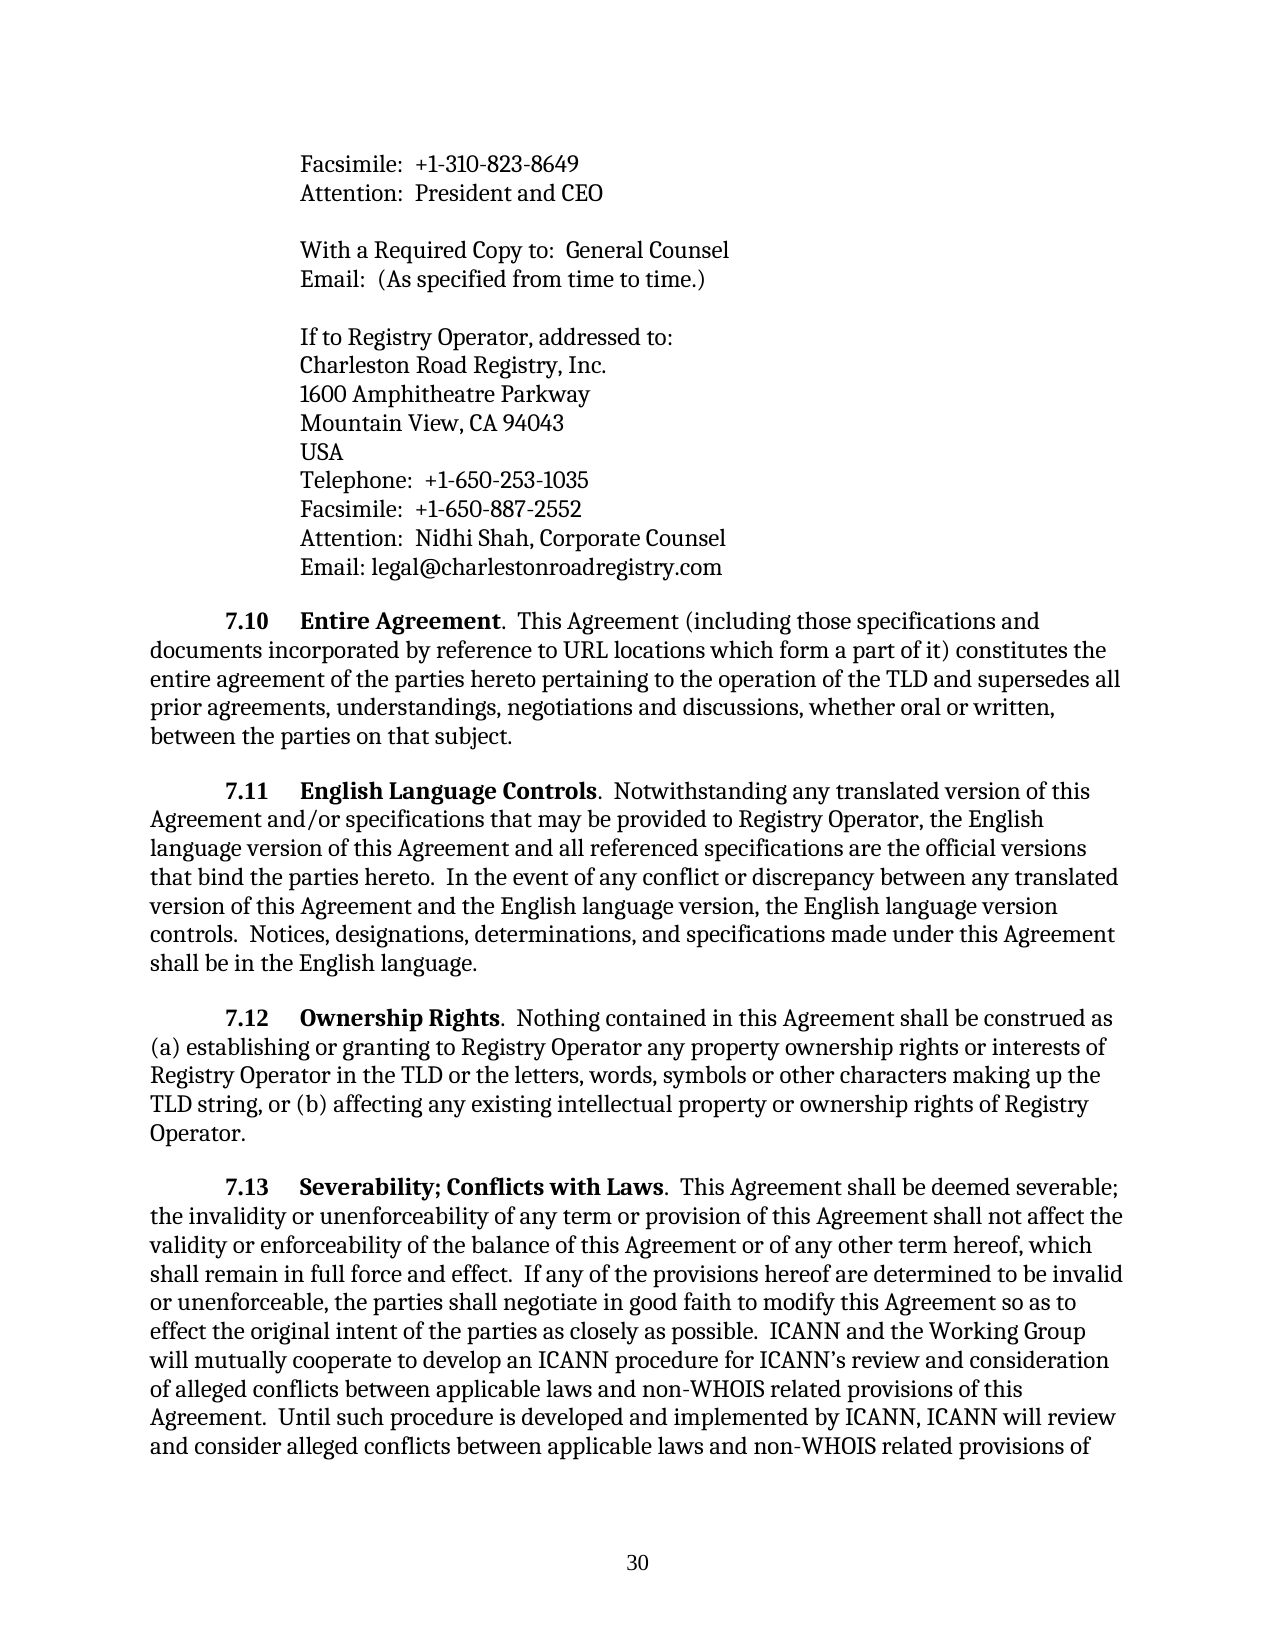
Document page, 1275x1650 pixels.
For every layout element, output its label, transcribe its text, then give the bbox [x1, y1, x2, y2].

text Email: legal@charlestonroadregistry.com [300, 552, 1125, 581]
text Entire Agreement. This Agreement (including those specifications and documents incorporated by reference to URL locations which form a part of it) constitutes the entire agreement of the parties hereto pertaining to the operation of the TLD and supersedes all prior agreements, understandings, negotiations and discussions, whether oral or written, between the parties on that subject. [150, 606, 1125, 751]
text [300, 150, 1125, 409]
text Ownership Rights. Nothing contained in this Agreement shall be construed as (a) establishing or granting to Registry Operator any property ownership rights or interests of Registry Operator in the TLD or the letters, words, symbols or other characters making up the TLD string, or (b) affecting any existing intellectual property or ownership rights of Registry Operator. [150, 1003, 1125, 1147]
text English Language Controls. Notwithstanding any translated version of this Agreement and/or specifications that may be provided to Registry Operator, the English language version of this Agreement and all referenced specifications are the official versions that bind the parties hereto. In the event of any conflict or discrepancy between any translated version of this Agreement and the English language version, the English language version controls. Notices, designations, determinations, and specifications made under this Agreement shall be in the English language. [150, 776, 1125, 978]
text USA [300, 437, 1125, 466]
text Mountain View, CA 94043 [300, 409, 1125, 437]
text Telephone: +1-650-253-1035 Facsimile: +1-650-887-2552 Attention: Nidhi Shah, Corporate Counsel [300, 466, 1125, 552]
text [150, 1172, 1125, 1461]
